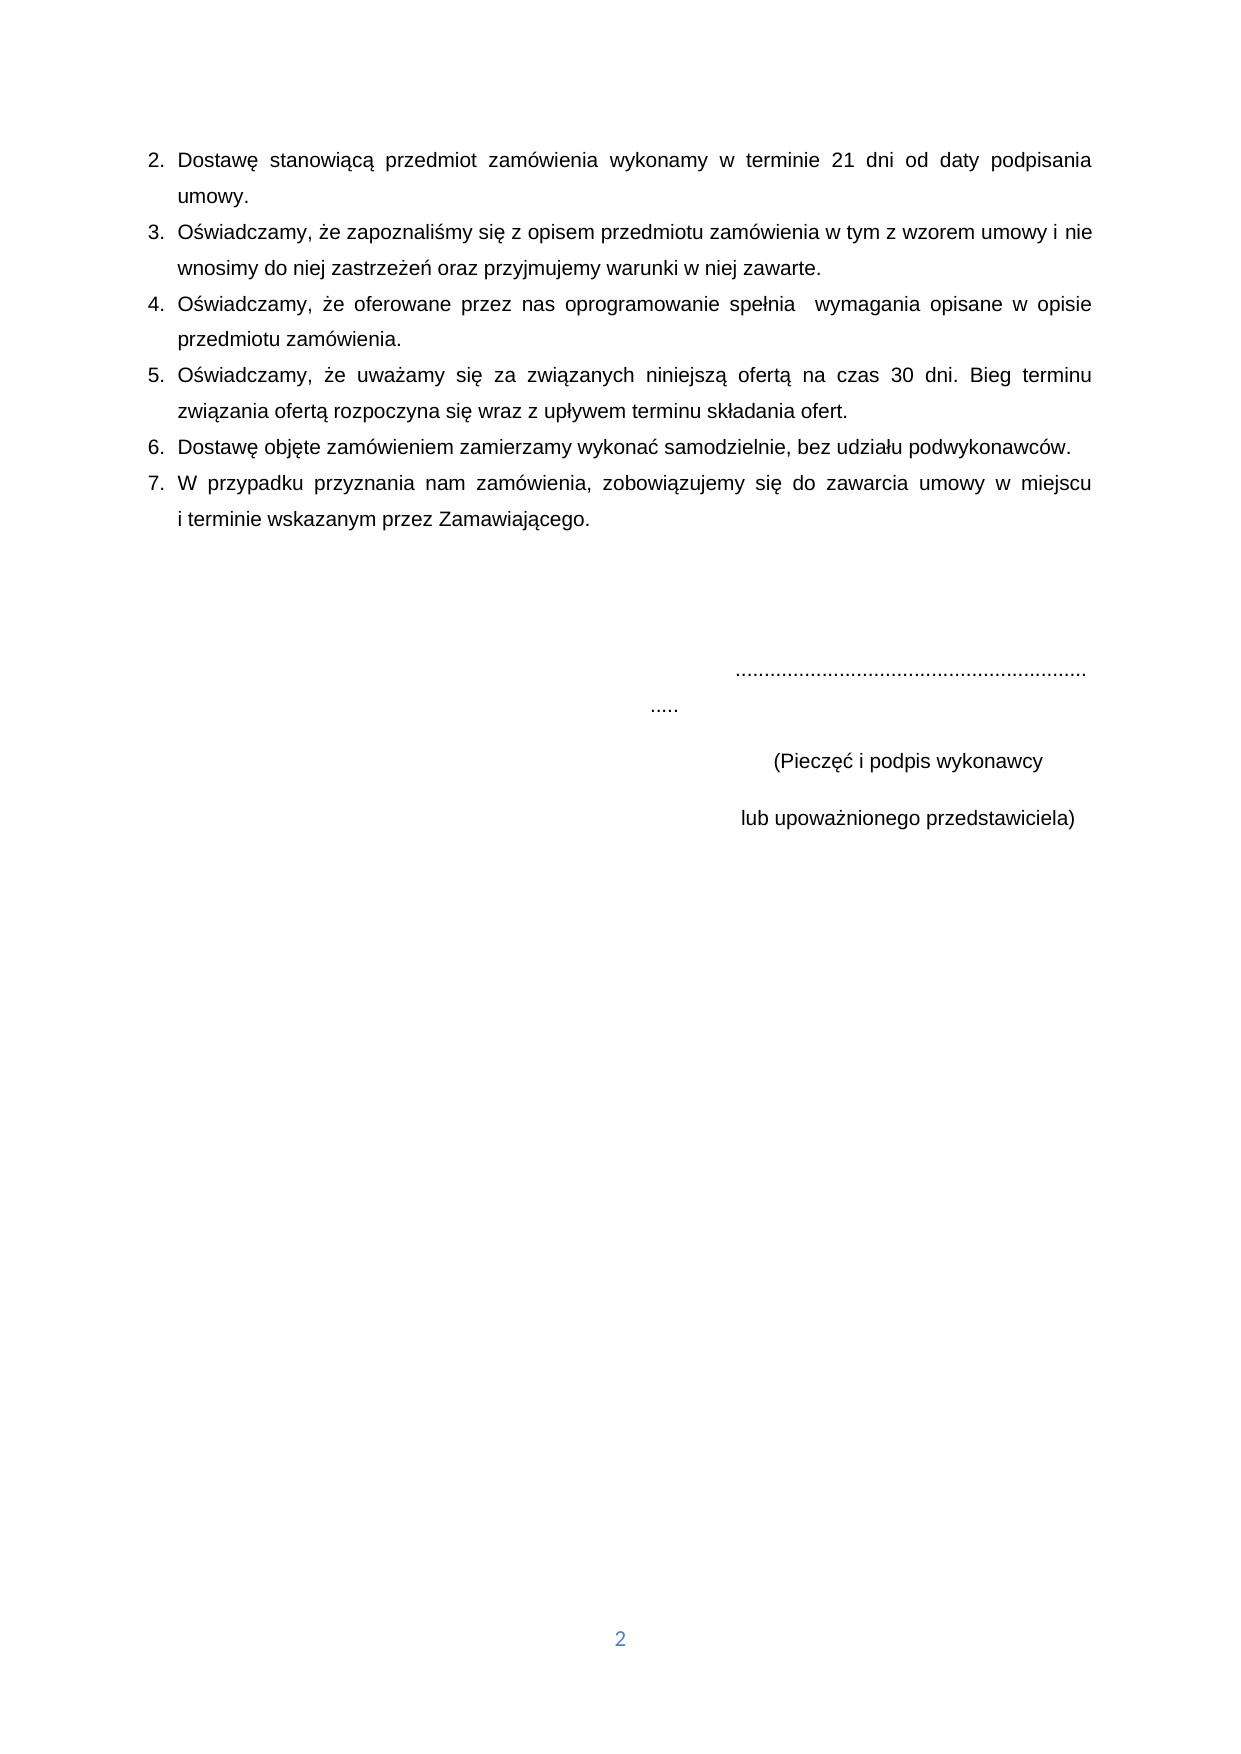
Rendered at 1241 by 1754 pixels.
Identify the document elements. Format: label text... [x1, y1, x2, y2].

list Oświadczamy, że oferowane przez nas oprogramowanie spełnia wymagania opisane w opisie przedmiotu zamówienia. [148, 291, 1093, 351]
text lub upoważnionego przedstawiciela) [723, 806, 1093, 830]
list Oświadczamy, że zapoznaliśmy się z opisem przedmiotu zamówienia w tym z wzorem umowy i nie wnosimy do niej zastrzeżeń oraz przyjmujemy warunki w niej zawarte. [148, 219, 1093, 279]
list W przypadku przyznania nam zamówienia, zobowiązujemy się do zawarcia umowy w miejscu i terminie wskazanym przez Zamawiającego. [148, 471, 1093, 531]
text (Pieczęć i podpis wykonawcy [148, 749, 1093, 773]
text .................................................................. [650, 656, 1093, 716]
list Dostawę objęte zamówieniem zamierzamy wykonać samodzielnie, bez udziału podwykonawców. [148, 435, 1093, 459]
list Oświadczamy, że uważamy się za związanych niniejszą ofertą na czas 30 dni. Bieg terminu związania ofertą rozpoczyna się wraz z upływem terminu składania ofert. [148, 363, 1093, 423]
list Dostawę stanowiącą przedmiot zamówienia wykonamy w terminie 21 dni od daty podpisania umowy. [148, 148, 1093, 207]
